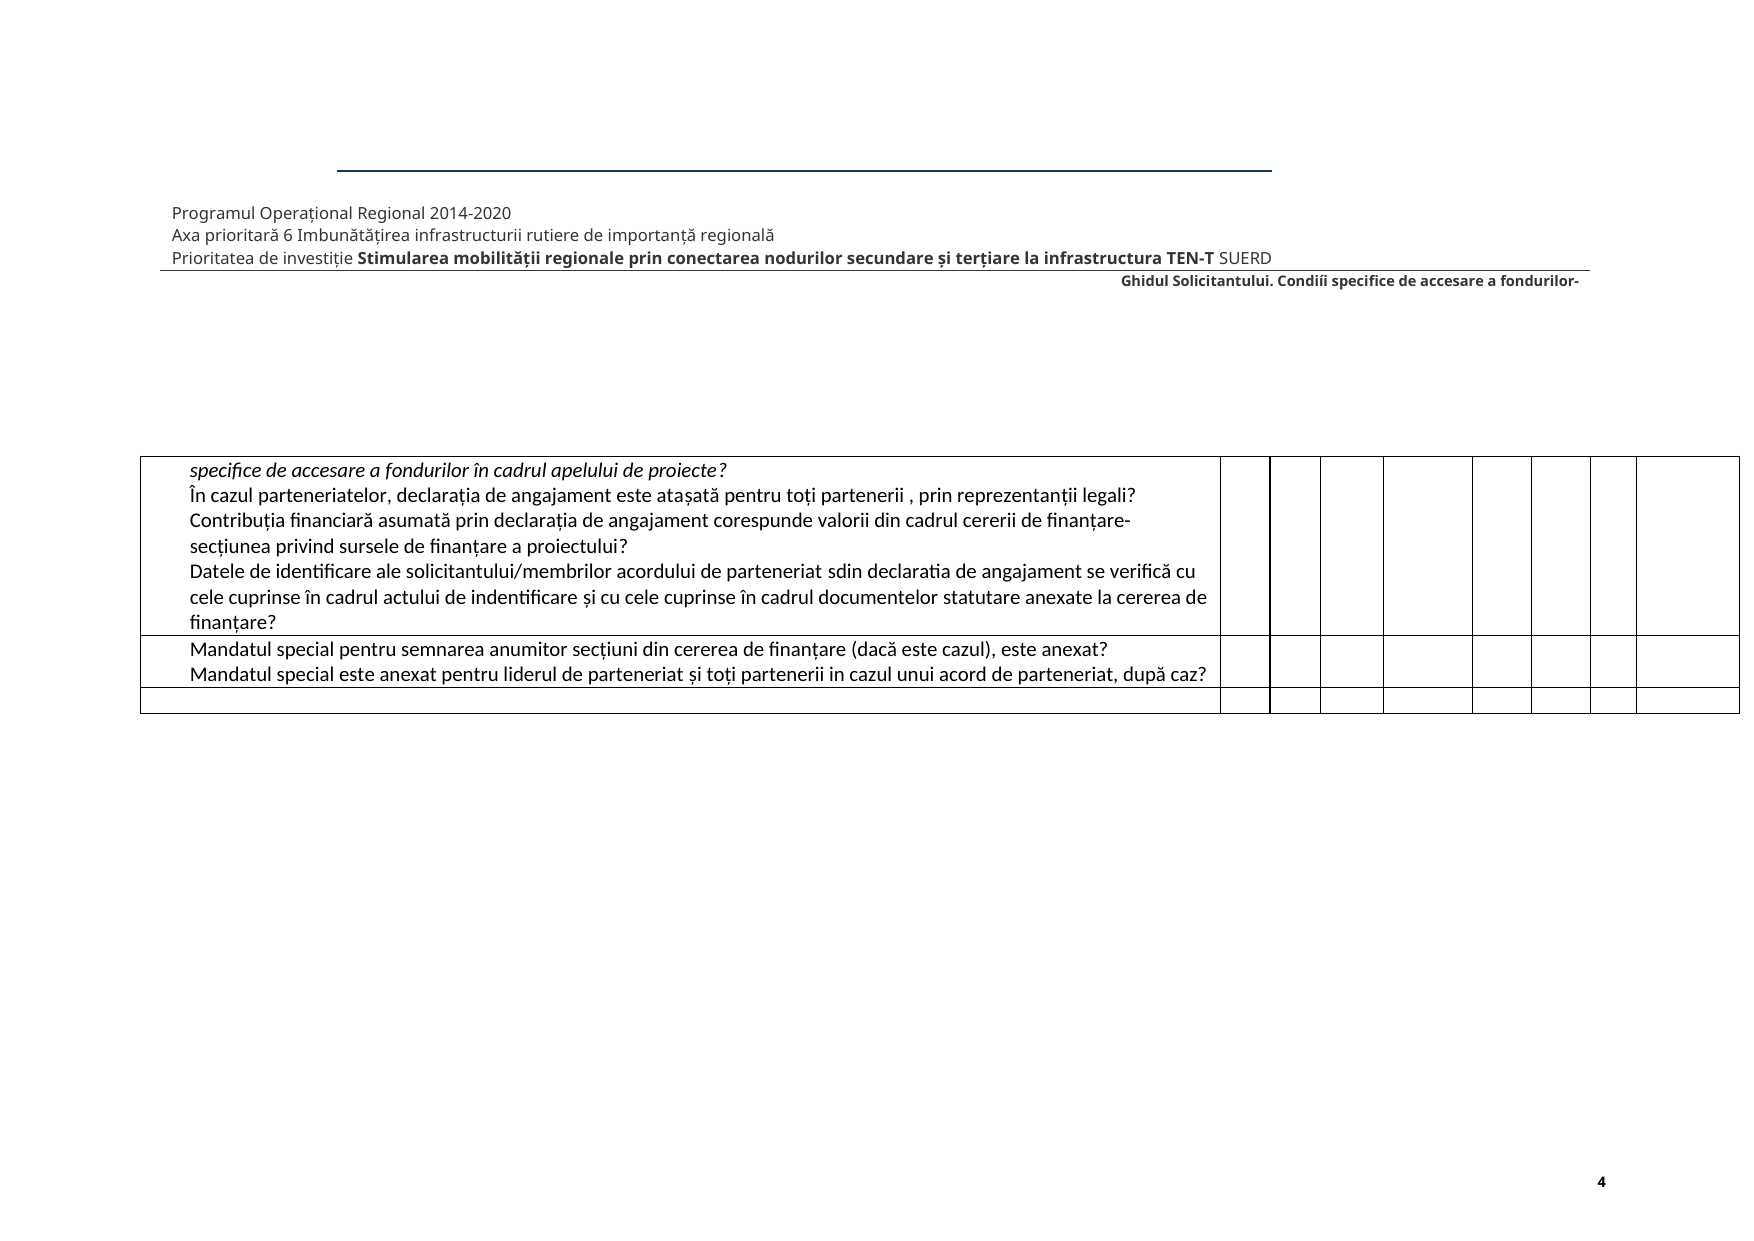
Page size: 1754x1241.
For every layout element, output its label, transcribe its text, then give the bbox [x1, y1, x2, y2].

table_cell Declaraţie de angajament pentru sumele ce implică contribuția solicitantului și sau/liderului și partenerului/partenerilor în proiect Declaraţia de angajament este ataşată, respectă modelul D prezentat în anexa 6.1.4 la Ghidului solicitantului- Condiții specifice de accesare a fondurilor în cadrul apelului de proiecte? În cazul parteneriatelor, declarația de angajament este atașată pentru toţi partenerii , prin reprezentanţii legali? Contribuția financiară asumată prin declarația de angajament corespunde valorii din cadrul cererii de finanțare- secțiunea privind sursele de finanțare a proiectului? Datele de identificare ale solicitantului/membrilor acordului de parteneriat sdin declaratia de angajament se verifică cu cele cuprinse în cadrul actului de indentificare și cu cele cuprinse în cadrul documentelor statutare anexate la cererea de finanțare? [141, 457, 1220, 635]
table_cell [1271, 457, 1320, 635]
table_cell [1221, 636, 1269, 687]
table_cell [1532, 636, 1590, 687]
table_cell [1473, 457, 1531, 635]
table_cell [1321, 688, 1383, 713]
table_cell [1591, 636, 1636, 687]
table_cell [1321, 457, 1383, 635]
table_cell [141, 688, 1220, 713]
table_cell [1591, 688, 1636, 713]
table_cell Mandatul special pentru semnarea anumitor secțiuni din cererea de finanțare (dacă este cazul), este anexat? Mandatul special este anexat pentru liderul de parteneriat și toți partenerii in cazul unui acord de parteneriat, după caz? [141, 636, 1220, 687]
table_cell [1532, 457, 1590, 635]
table_cell [1271, 636, 1320, 687]
table_cell [1321, 636, 1383, 687]
table_cell [1532, 688, 1590, 713]
table_cell [1384, 457, 1472, 635]
table_cell [1637, 457, 1739, 635]
table_cell [1221, 688, 1269, 713]
table_cell [1637, 636, 1739, 687]
table_cell [1384, 688, 1472, 713]
table_cell [1473, 688, 1531, 713]
table_cell [1473, 636, 1531, 687]
table_cell [1271, 688, 1320, 713]
table_cell [1384, 636, 1472, 687]
table_cell [1591, 457, 1636, 635]
table_cell [1221, 457, 1269, 635]
table_cell [1637, 688, 1739, 713]
